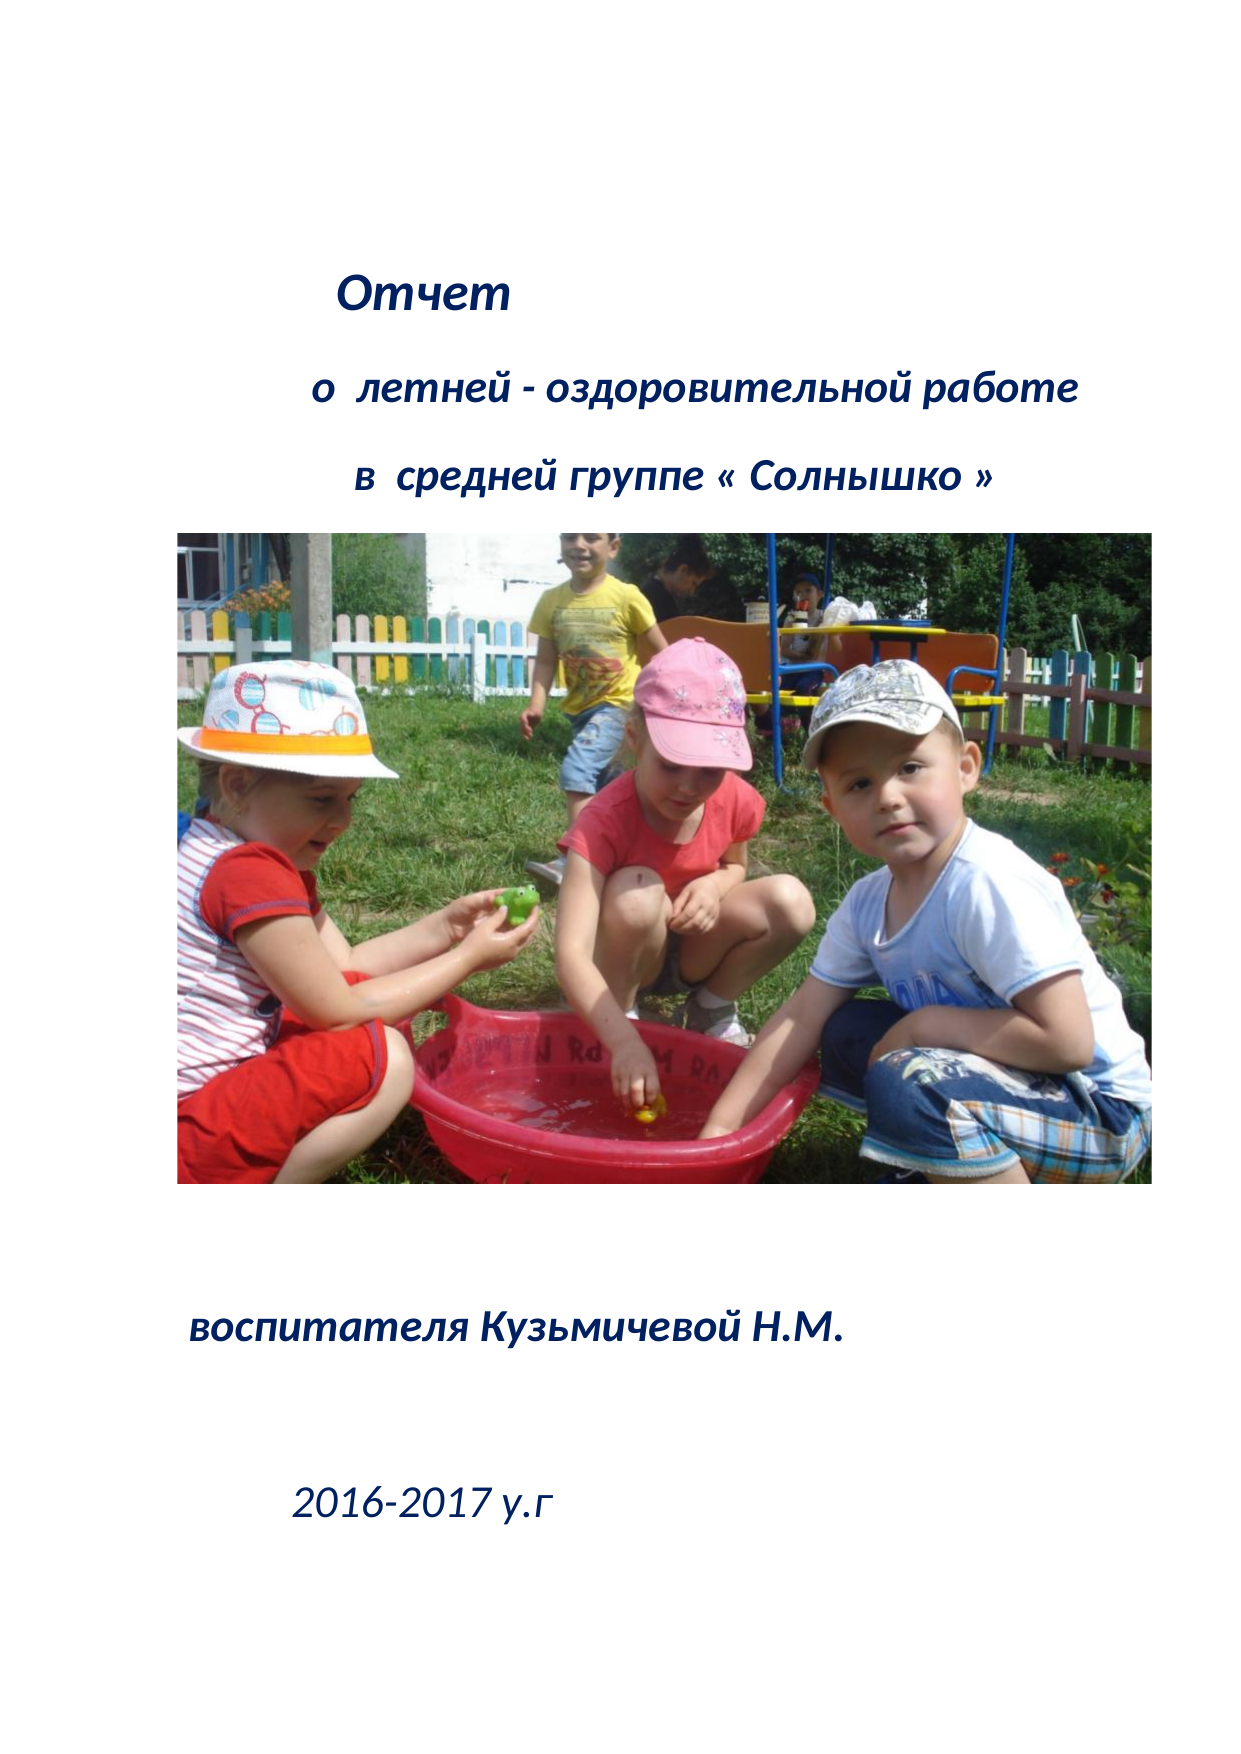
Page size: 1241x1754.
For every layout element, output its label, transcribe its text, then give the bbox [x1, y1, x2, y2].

picture [177, 533, 1152, 1184]
text воспитателя Кузьмичевой Н.М. [177, 1297, 1152, 1353]
text о летней - оздоровительной работе [177, 358, 1152, 414]
text Отчет [177, 257, 1152, 324]
text 2016-2017 у.г [177, 1473, 1152, 1529]
text в средней группе « Солнышко » [177, 446, 1152, 502]
